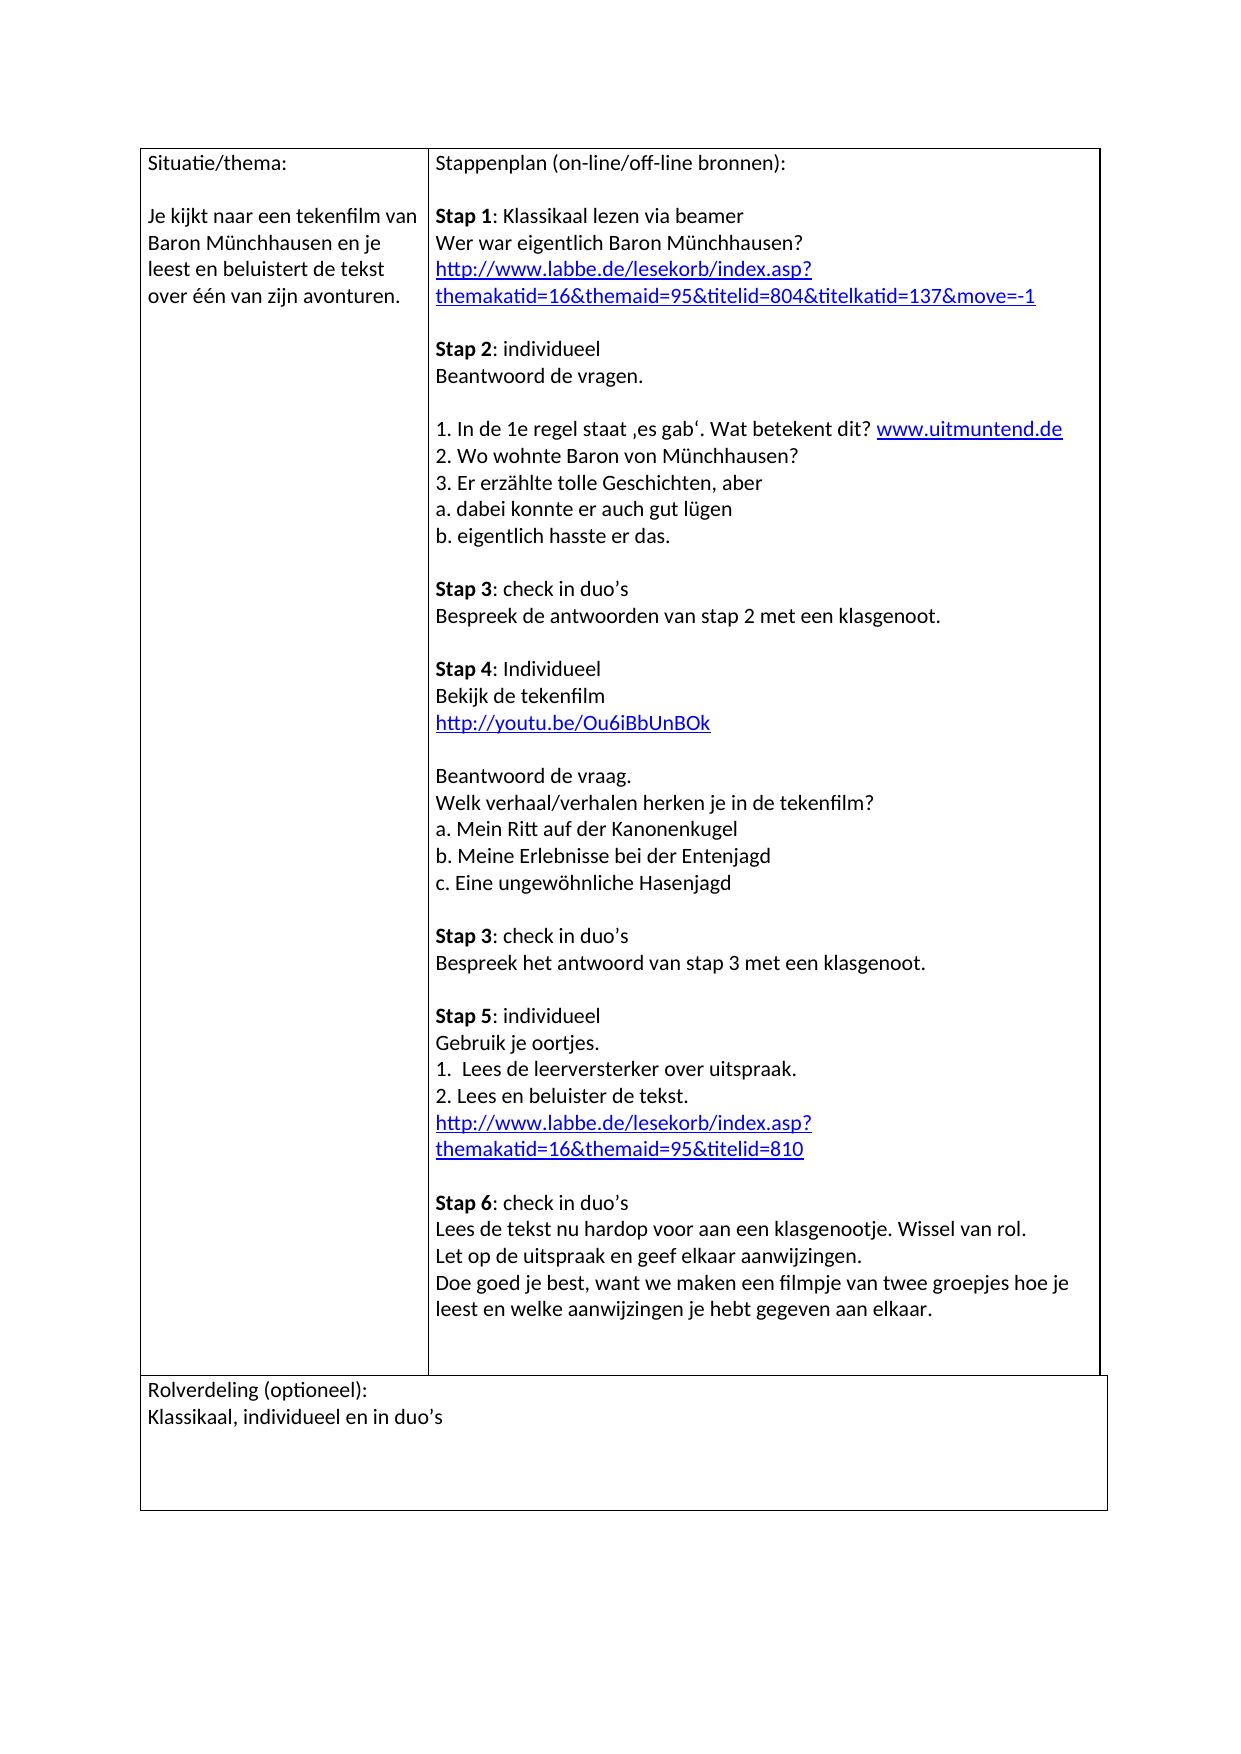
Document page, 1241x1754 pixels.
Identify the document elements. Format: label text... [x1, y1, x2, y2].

table_cell Rolverdeling (optioneel): Klassikaal, individueel en in duo’s [141, 1376, 1107, 1510]
table_cell Situatie/thema: Je kijkt naar een tekenfilm van Baron Münchhausen en je leest en beluistert de tekst over één van zijn avonturen. [141, 149, 428, 1375]
table_cell Stappenplan (on-line/off-line bronnen): Stap 1: Klassikaal lezen via beamer Wer war eigentlich Baron Münchhausen? http://www.labbe.de/lesekorb/index.asp?themakatid=16&themaid=95&titelid=804&titelkatid=137&move=-1 Stap 2: individueel Beantwoord de vragen. 1. In de 1e regel staat ‚es gab‘. Wat betekent dit? www.uitmuntend.de 2. Wo wohnte Baron von Münchhausen? 3. Er erzählte tolle Geschichten, aber a. dabei konnte er auch gut lügen b. eigentlich hasste er das. Stap 3: check in duo’s Bespreek de antwoorden van stap 2 met een klasgenoot. Stap 4: Individueel Bekijk de tekenfilm http://youtu.be/Ou6iBbUnBOk Beantwoord de vraag. Welk verhaal/verhalen herken je in de tekenfilm? a. Mein Ritt auf der Kanonenkugel b. Meine Erlebnisse bei der Entenjagd c. Eine ungewöhnliche Hasenjagd Stap 3: check in duo’s Bespreek het antwoord van stap 3 met een klasgenoot. Stap 5: individueel Gebruik je oortjes. 1. Lees de leerversterker over uitspraak. 2. Lees en beluister de tekst. http://www.labbe.de/lesekorb/index.asp?themakatid=16&themaid=95&titelid=810 Stap 6: check in duo’s Lees de tekst nu hardop voor aan een klasgenootje. Wissel van rol. Let op de uitspraak en geef elkaar aanwijzingen. Doe goed je best, want we maken een filmpje van twee groepjes hoe je leest en welke aanwijzingen je hebt gegeven aan elkaar. [429, 149, 1099, 1375]
